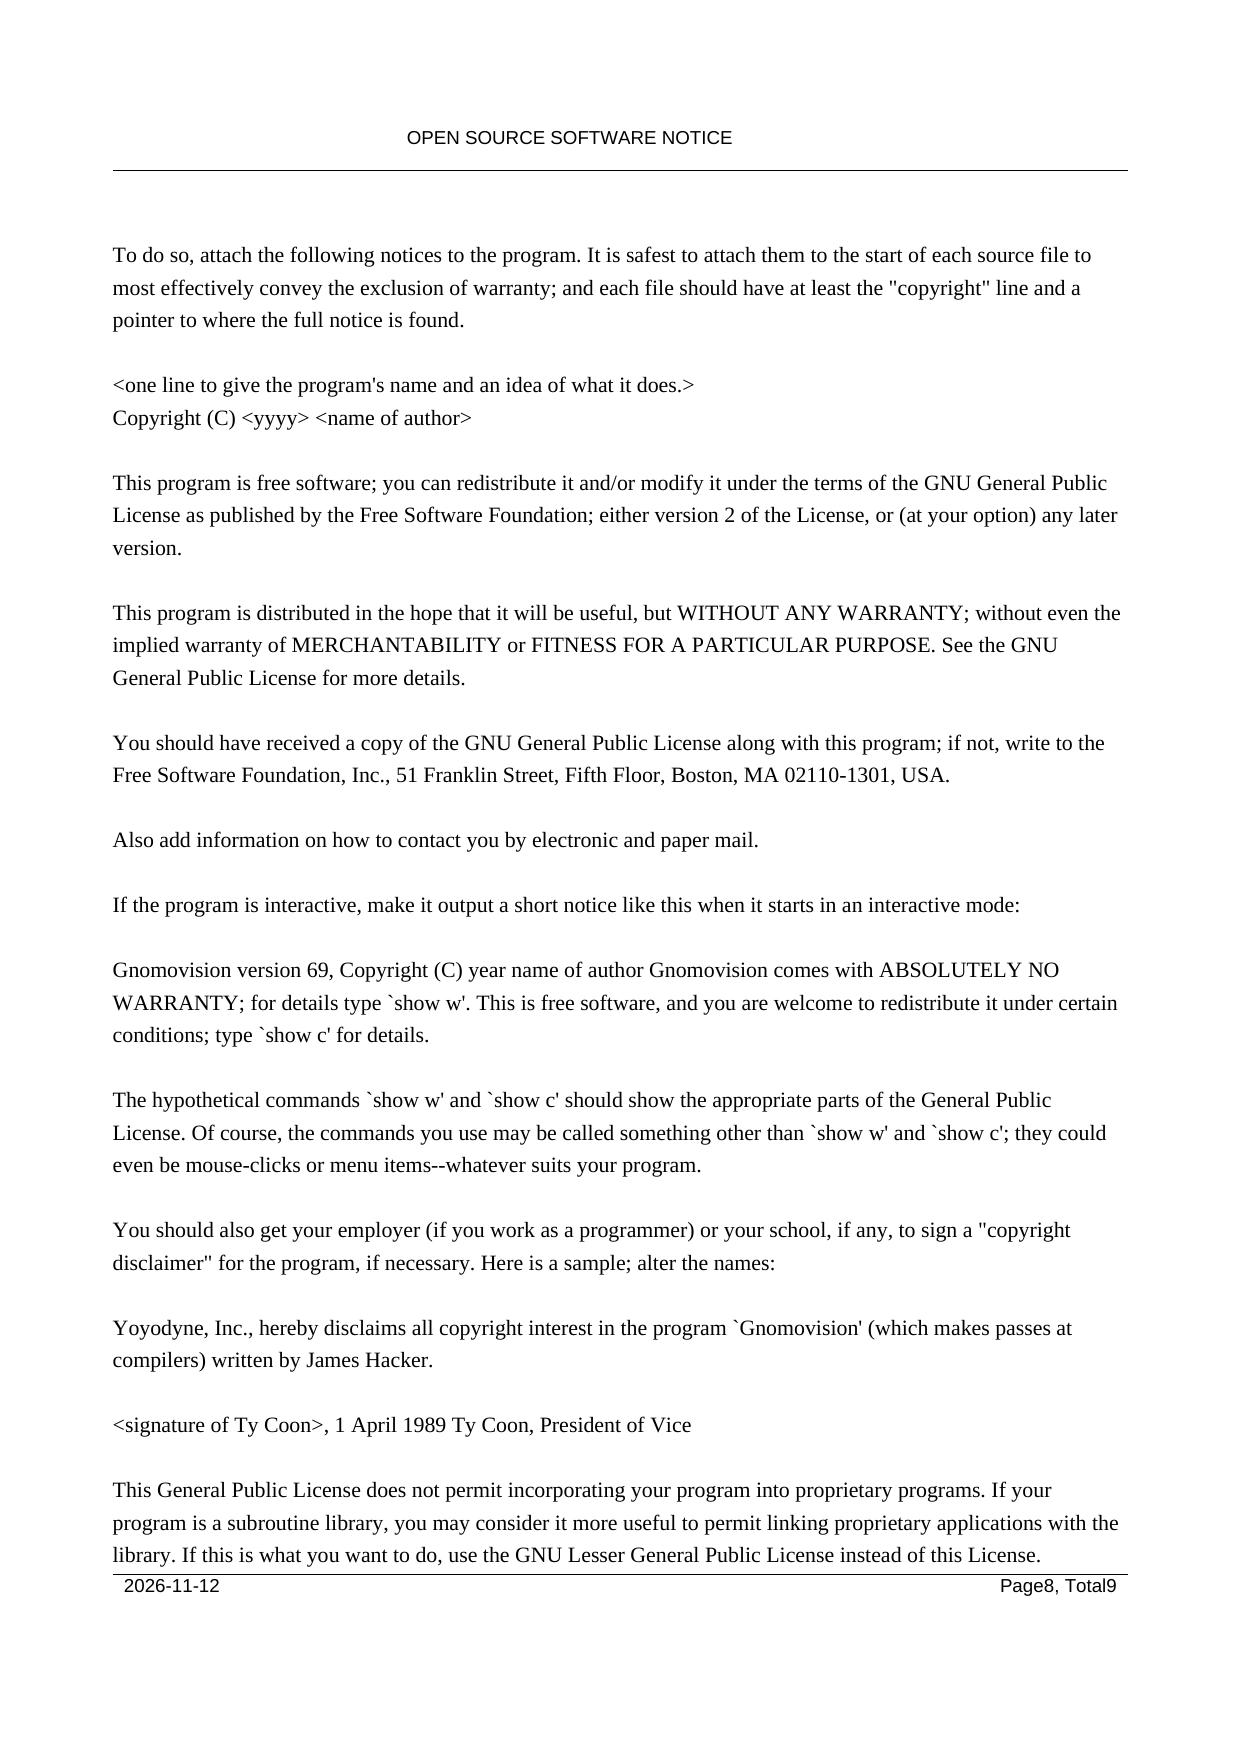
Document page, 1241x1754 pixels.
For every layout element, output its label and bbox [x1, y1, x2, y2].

text [112, 206, 1128, 1571]
